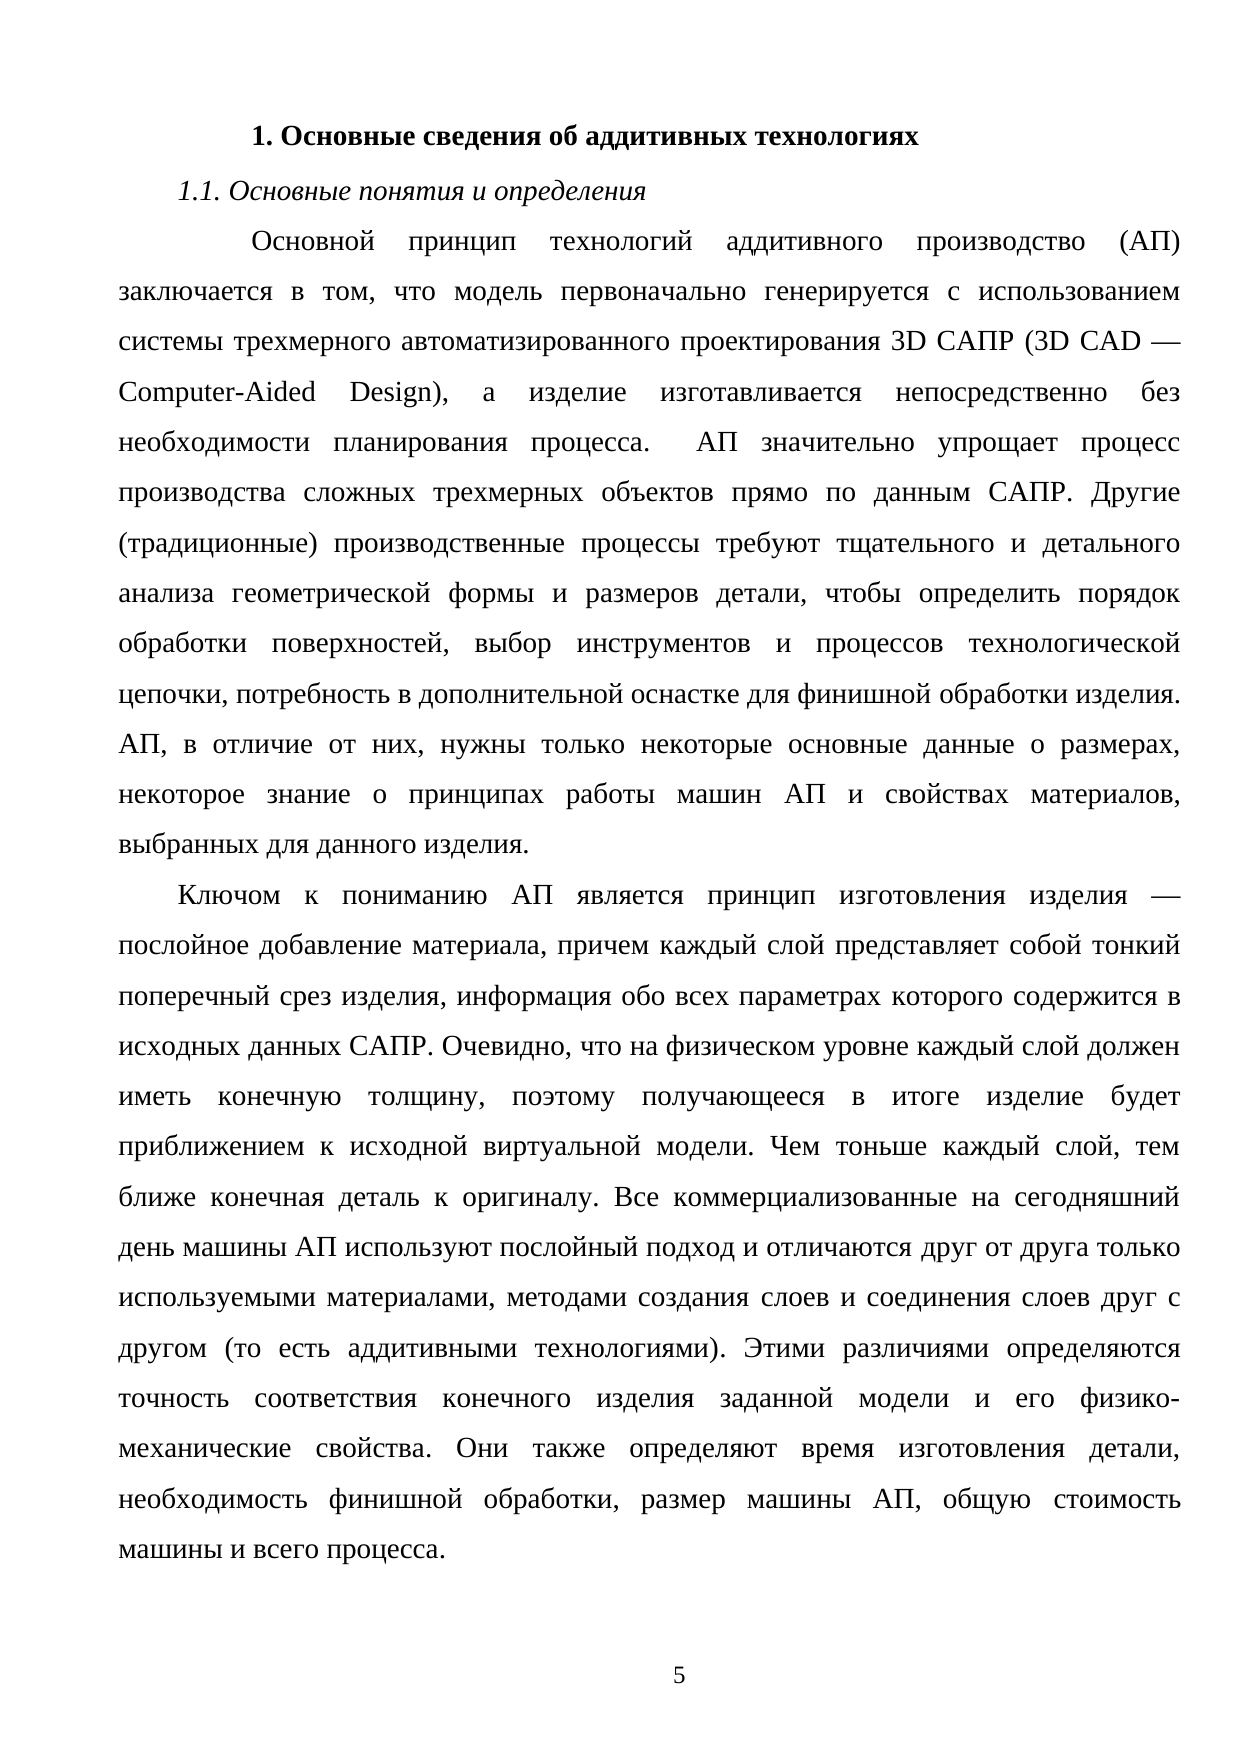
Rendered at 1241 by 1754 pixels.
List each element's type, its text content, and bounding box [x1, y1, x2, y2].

subtitle Основной принцип технологий аддитивного производство (АП) заключается в том, что модель первоначально генерируется с использованием системы трехмерного автоматизированного проектирования 3D САПР (3D CAD — Computer-Aided Design), а изделие изготавливается непосредственно без необходимости планирования процесса. АП значительно упрощает процесс производства сложных трехмерных объектов прямо по данным САПР. Другие (традиционные) производственные процессы требуют тщательного и детального анализа геометрической формы и размеров детали, чтобы определить порядок обработки поверхностей, выбор инструментов и процессов технологической цепочки, потребность в дополнительной оснастке для финишной обработки изделия. АП, в отличие от них, нужны только некоторые основные данные о размерах, некоторое знание о принципах работы машин АП и свойствах материалов, выбранных для данного изделия. [118, 223, 1181, 860]
subtitle 1.1. Основные понятия и определения [177, 173, 1181, 206]
subtitle 1. Основные сведения об аддитивных технологиях [251, 118, 1181, 152]
subtitle Ключом к пониманию АП является принцип изготовления изделия —послойное добавление материала, причем каждый слой представляет собой тонкий поперечный срез изделия, информация обо всех параметрах которого содержится в исходных данных САПР. Очевидно, что на физическом уровне каждый слой должен иметь конечную толщину, поэтому получающееся в итоге изделие будет приближением к исходной виртуальной модели. Чем тоньше каждый слой, тем ближе конечная деталь к оригиналу. Все коммерциализованные на сегодняшний день машины АП используют послойный подход и отличаются друг от друга только используемыми материалами, методами создания слоев и соединения слоев друг с другом (то есть аддитивными технологиями). Этими различиями определяются точность соответствия конечного изделия заданной модели и его физико-механические свойства. Они также определяют время изготовления детали, необходимость финишной обработки, размер машины АП, общую стоимость машины и всего процесса. [118, 877, 1181, 1564]
